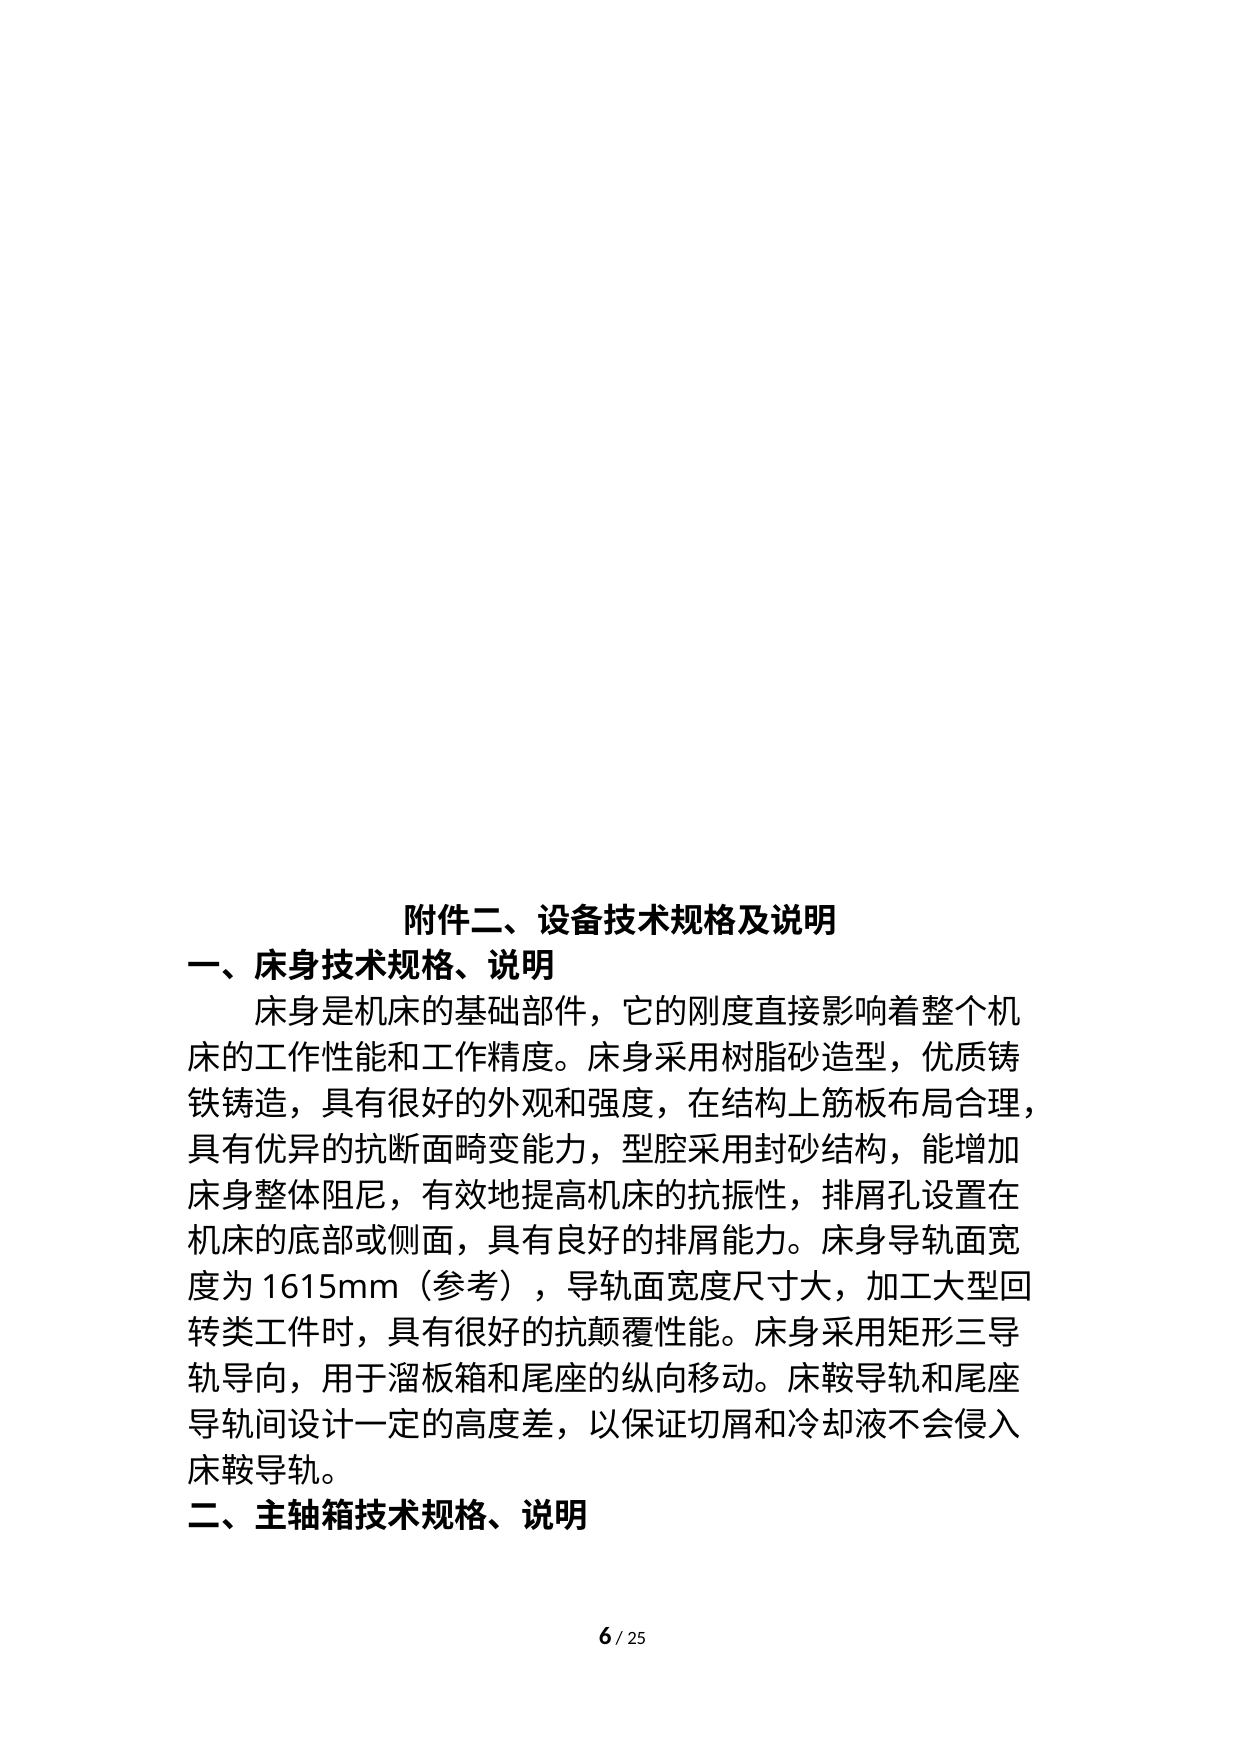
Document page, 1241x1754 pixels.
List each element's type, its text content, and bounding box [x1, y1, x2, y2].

text 附件二、设备技术规格及说明 [187, 895, 1053, 941]
text 二、主轴箱技术规格、说明 [187, 1491, 1053, 1537]
text 一、床身技术规格、说明 [187, 941, 1053, 987]
text 床身是机床的基础部件，它的刚度直接影响着整个机床的工作性能和工作精度。床身采用树脂砂造型，优质铸铁铸造，具有很好的外观和强度，在结构上筋板布局合理，具有优异的抗断面畸变能力，型腔采用封砂结构，能增加床身整体阻尼，有效地提高机床的抗振性，排屑孔设置在机床的底部或侧面，具有良好的排屑能力。床身导轨面宽度为1615mm（参考），导轨面宽度尺寸大，加工大型回转类工件时，具有很好的抗颠覆性能。床身采用矩形三导轨导向，用于溜板箱和尾座的纵向移动。床鞍导轨和尾座导轨间设计一定的高度差，以保证切屑和冷却液不会侵入床鞍导轨。 [187, 987, 1053, 1491]
